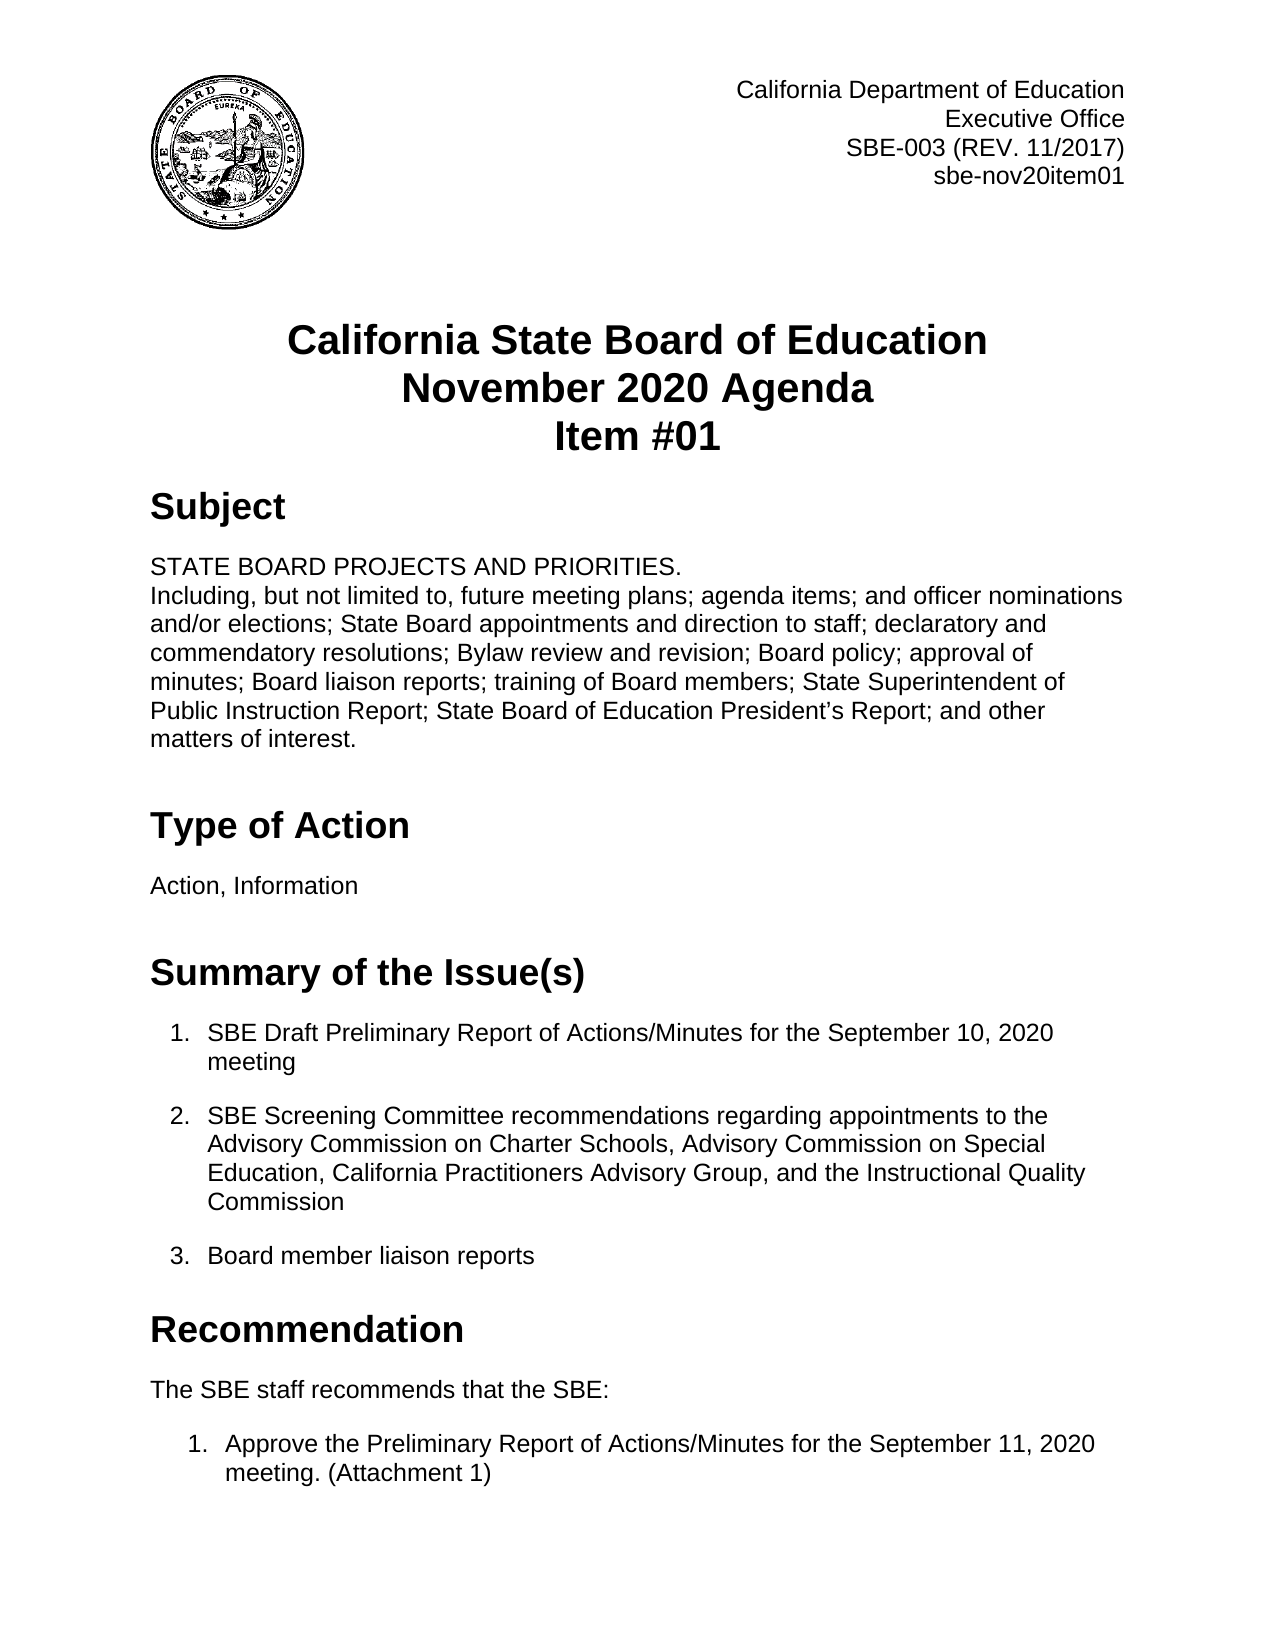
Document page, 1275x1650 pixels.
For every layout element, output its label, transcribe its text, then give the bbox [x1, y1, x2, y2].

text sbe-nov20item01 [675, 161, 1125, 190]
subtitle California State Board of Education November 2020 Agenda Item #01 [150, 315, 1125, 459]
list Approve the Preliminary Report of Actions/Minutes for the September 11, 2020 meeting. (Attachment 1) [187, 1429, 1125, 1486]
subtitle Subject [150, 484, 1125, 527]
text Executive Office [675, 104, 1125, 132]
text California Department of Education [675, 75, 1125, 104]
list SBE Screening Committee recommendations regarding appointments to the Advisory Commission on Charter Schools, Advisory Commission on Special Education, California Practitioners Advisory Group, and the Instructional Quality Commission [169, 1101, 1125, 1216]
list SBE Draft Preliminary Report of Actions/Minutes for the September 10, 2020 meeting [169, 1018, 1125, 1076]
text SBE-003 (REV. 11/2017) [675, 132, 1125, 161]
subtitle Summary of the Issue(s) [150, 950, 1125, 993]
subtitle Type of Action [150, 803, 1125, 846]
picture [150, 75, 305, 230]
text Including, but not limited to, future meeting plans; agenda items; and officer nominations and/or elections; State Board appointments and direction to staff; declaratory and commendatory resolutions; Bylaw review and revision; Board policy; approval of minutes; Board liaison reports; training of Board members; State Superintendent of Public Instruction Report; State Board of Education President’s Report; and other matters of interest. [150, 581, 1125, 753]
text The SBE staff recommends that the SBE: [150, 1375, 1125, 1404]
subtitle Recommendation [150, 1307, 1125, 1350]
list Board member liaison reports [169, 1241, 1125, 1269]
text Action, Information [150, 871, 1125, 900]
text STATE BOARD PROJECTS AND PRIORITIES. [150, 552, 1125, 581]
